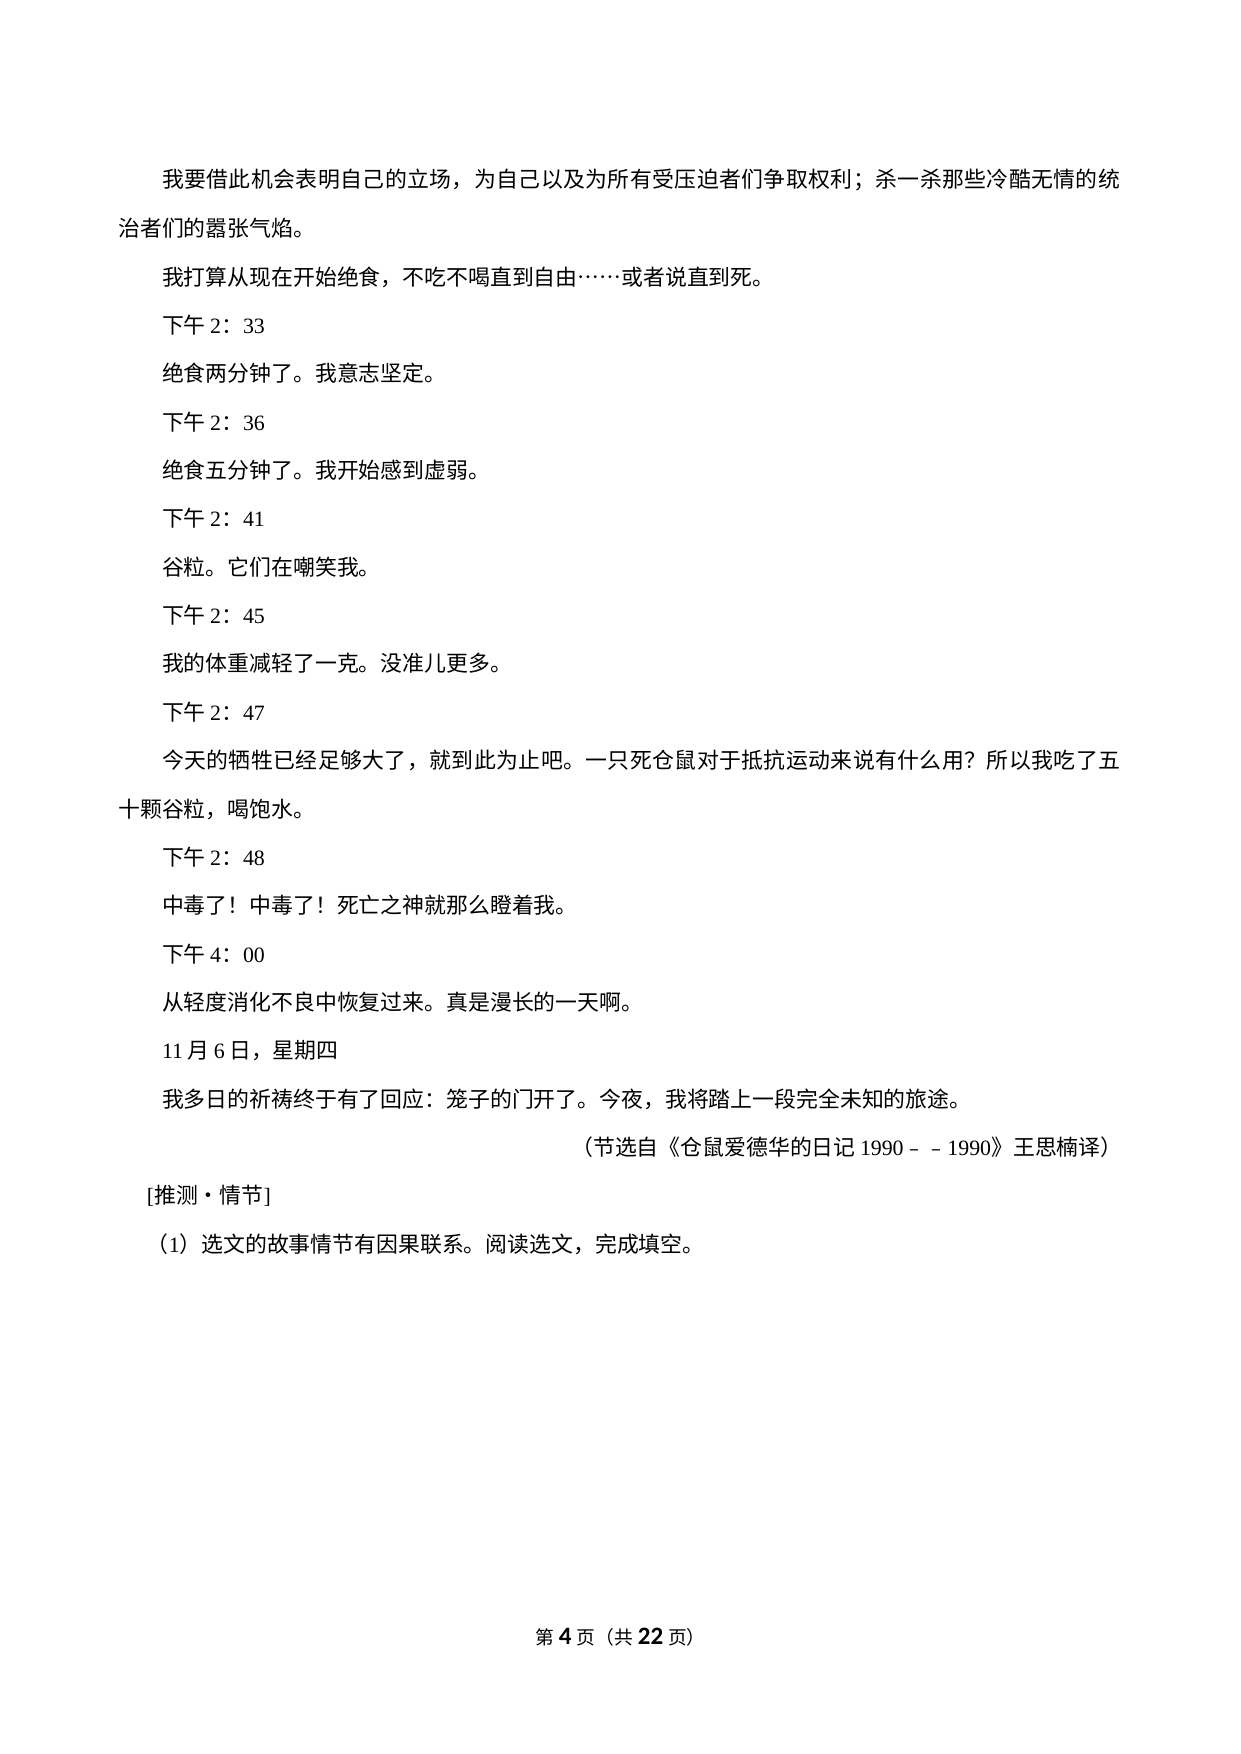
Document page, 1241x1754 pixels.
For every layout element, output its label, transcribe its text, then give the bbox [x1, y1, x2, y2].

text 下午2：33 [118, 307, 1122, 340]
text 我要借此机会表明自己的立场，为自己以及为所有受压迫者们争取权利；杀一杀那些冷酷无情的统治者们的嚣张气焰。 [118, 162, 1122, 243]
text 下午2：36 [118, 404, 1122, 437]
text 我多日的祈祷终于有了回应：笼子的门开了。今夜，我将踏上一段完全未知的旅途。 [118, 1081, 1122, 1114]
text 下午2：48 [118, 839, 1122, 872]
text [推测•情节] [147, 1178, 1122, 1210]
text 中毒了！中毒了！死亡之神就那么瞪着我。 [118, 888, 1122, 920]
text 今天的牺牲已经足够大了，就到此为止吧。一只死仓鼠对于抵抗运动来说有什么用？所以我吃了五十颗谷粒，喝饱水。 [118, 742, 1122, 824]
text 下午2：41 [118, 501, 1122, 533]
text 11月6日，星期四 [118, 1033, 1122, 1065]
text 下午2：45 [118, 597, 1122, 630]
text 从轻度消化不良中恢复过来。真是漫长的一天啊。 [118, 984, 1122, 1017]
text 绝食五分钟了。我开始感到虚弱。 [118, 452, 1122, 485]
text （节选自《仓鼠爱德华的日记1990﹣﹣1990》王思楠译） [147, 1129, 1122, 1162]
text 下午2：47 [118, 694, 1122, 727]
text （1）选文的故事情节有因果联系。阅读选文，完成填空。 [147, 1226, 1122, 1259]
text 下午4：00 [118, 936, 1122, 969]
text 绝食两分钟了。我意志坚定。 [118, 356, 1122, 388]
text 我的体重减轻了一克。没准儿更多。 [118, 646, 1122, 678]
text 我打算从现在开始绝食，不吃不喝直到自由……或者说直到死。 [118, 259, 1122, 292]
text 谷粒。它们在嘲笑我。 [118, 549, 1122, 582]
